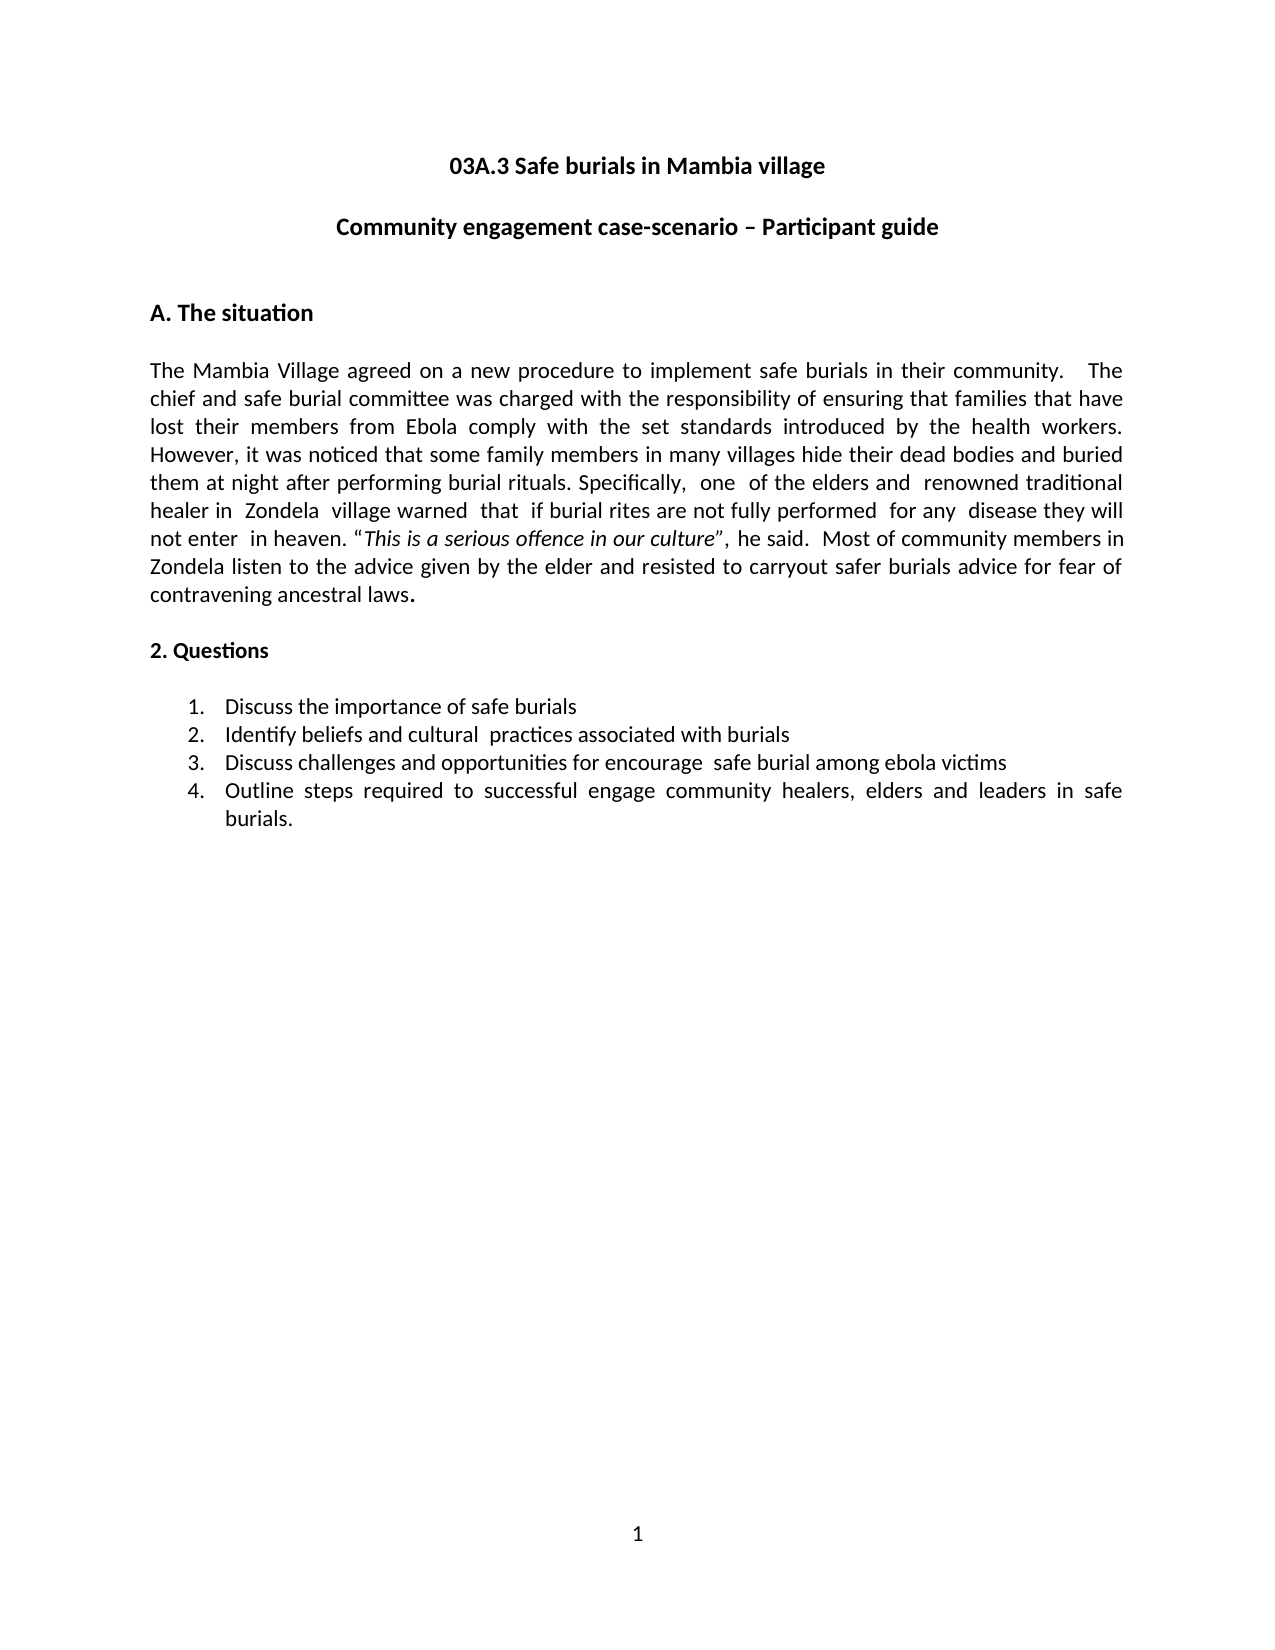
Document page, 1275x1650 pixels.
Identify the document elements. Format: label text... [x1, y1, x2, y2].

text 03A.3 Safe burials in Mambia village [150, 150, 1125, 181]
list Outline steps required to successful engage community healers, elders and leaders in safe burials. [187, 776, 1125, 832]
text Community engagement case-scenario – Participant guide [150, 211, 1125, 242]
text The Mambia Village agreed on a new procedure to implement safe burials in their community. The chief and safe burial committee was charged with the responsibility of ensuring that families that have lost their members from Ebola comply with the set standards introduced by the health workers. However, it was noticed that some family members in many villages hide their dead bodies and buried them at night after performing burial rituals. Specifically, one of the elders and renowned traditional healer in Zondela village warned that if burial rites are not fully performed for any disease they will not enter in heaven. “This is a serious offence in our culture”, he said. Most of community members in Zondela listen to the advice given by the elder and resisted to carryout safer burials advice for fear of contravening ancestral laws. [150, 356, 1125, 608]
text 2. Questions [150, 636, 1125, 664]
text A. The situation [150, 298, 1125, 328]
list Discuss challenges and opportunities for encourage safe burial among ebola victims [187, 748, 1125, 776]
list Discuss the importance of safe burials [187, 692, 1125, 720]
list Identify beliefs and cultural practices associated with burials [187, 720, 1125, 748]
